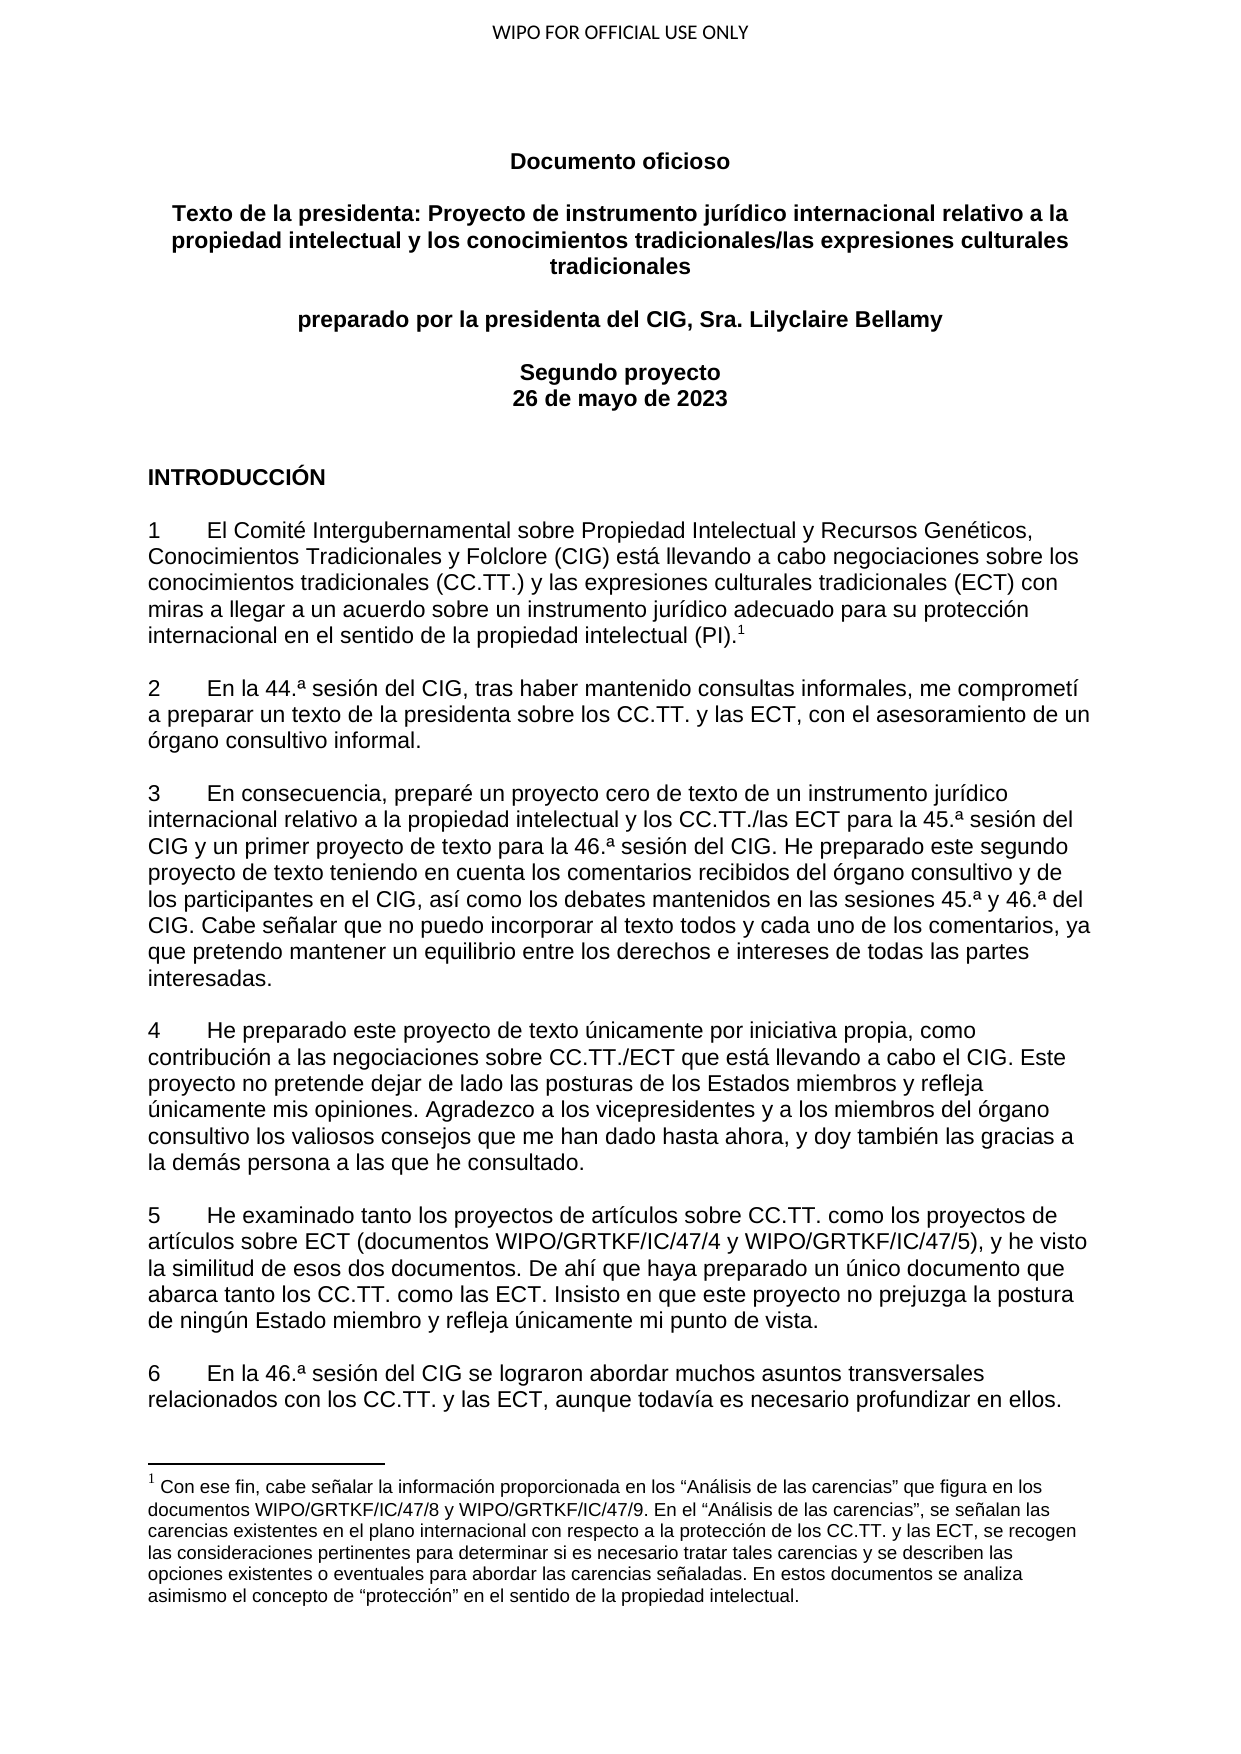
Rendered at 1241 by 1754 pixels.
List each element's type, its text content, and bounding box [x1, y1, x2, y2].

text He preparado este proyecto de texto únicamente por iniciativa propia, como contribución a las negociaciones sobre CC.TT./ECT que está llevando a cabo el CIG. Este proyecto no pretende dejar de lado las posturas de los Estados miembros y refleja únicamente mis opiniones. Agradezco a los vicepresidentes y a los miembros del órgano consultivo los valiosos consejos que me han dado hasta ahora, y doy también las gracias a la demás persona a las que he consultado. [148, 1017, 1093, 1175]
text El Comité Intergubernamental sobre Propiedad Intelectual y Recursos Genéticos, Conocimientos Tradicionales y Folclore (CIG) está llevando a cabo negociaciones sobre los conocimientos tradicionales (CC.TT.) y las expresiones culturales tradicionales (ECT) con miras a llegar a un acuerdo sobre un instrumento jurídico adecuado para su protección internacional en el sentido de la propiedad intelectual (PI). [148, 517, 1093, 648]
text Texto de la presidenta: Proyecto de instrumento jurídico internacional relativo a la propiedad intelectual y los conocimientos tradicionales/las expresiones culturales tradicionales [148, 200, 1093, 279]
text En la 44.ª sesión del CIG, tras haber mantenido consultas informales, me comprometí a preparar un texto de la presidenta sobre los CC.TT. y las ECT, con el asesoramiento de un órgano consultivo informal. [148, 675, 1093, 754]
text Documento oficioso [148, 148, 1093, 174]
text INTRODUCCIÓN [148, 464, 1093, 490]
text En consecuencia, preparé un proyecto cero de texto de un instrumento jurídico internacional relativo a la propiedad intelectual y los CC.TT./las ECT para la 45.ª sesión del CIG y un primer proyecto de texto para la 46.ª sesión del CIG. He preparado este segundo proyecto de texto teniendo en cuenta los comentarios recibidos del órgano consultivo y de los participantes en el CIG, así como los debates mantenidos en las sesiones 45.ª y 46.ª del CIG. Cabe señalar que no puedo incorporar al texto todos y cada uno de los comentarios, ya que pretendo mantener un equilibrio entre los derechos e intereses de todas las partes interesadas. [148, 780, 1093, 991]
text He examinado tanto los proyectos de artículos sobre CC.TT. como los proyectos de artículos sobre ECT (documentos WIPO/GRTKF/IC/47/4 y WIPO/GRTKF/IC/47/5), y he visto la similitud de esos dos documentos. De ahí que haya preparado un único documento que abarca tanto los CC.TT. como las ECT. Insisto en que este proyecto no prejuzga la postura de ningún Estado miembro y refleja únicamente mi punto de vista. [148, 1202, 1093, 1333]
text Segundo proyecto [148, 358, 1093, 385]
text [148, 1360, 1093, 1413]
text 26 de mayo de 2023 [148, 385, 1093, 411]
text preparado por la presidenta del CIG, Sra. Lilyclaire Bellamy [148, 306, 1093, 332]
